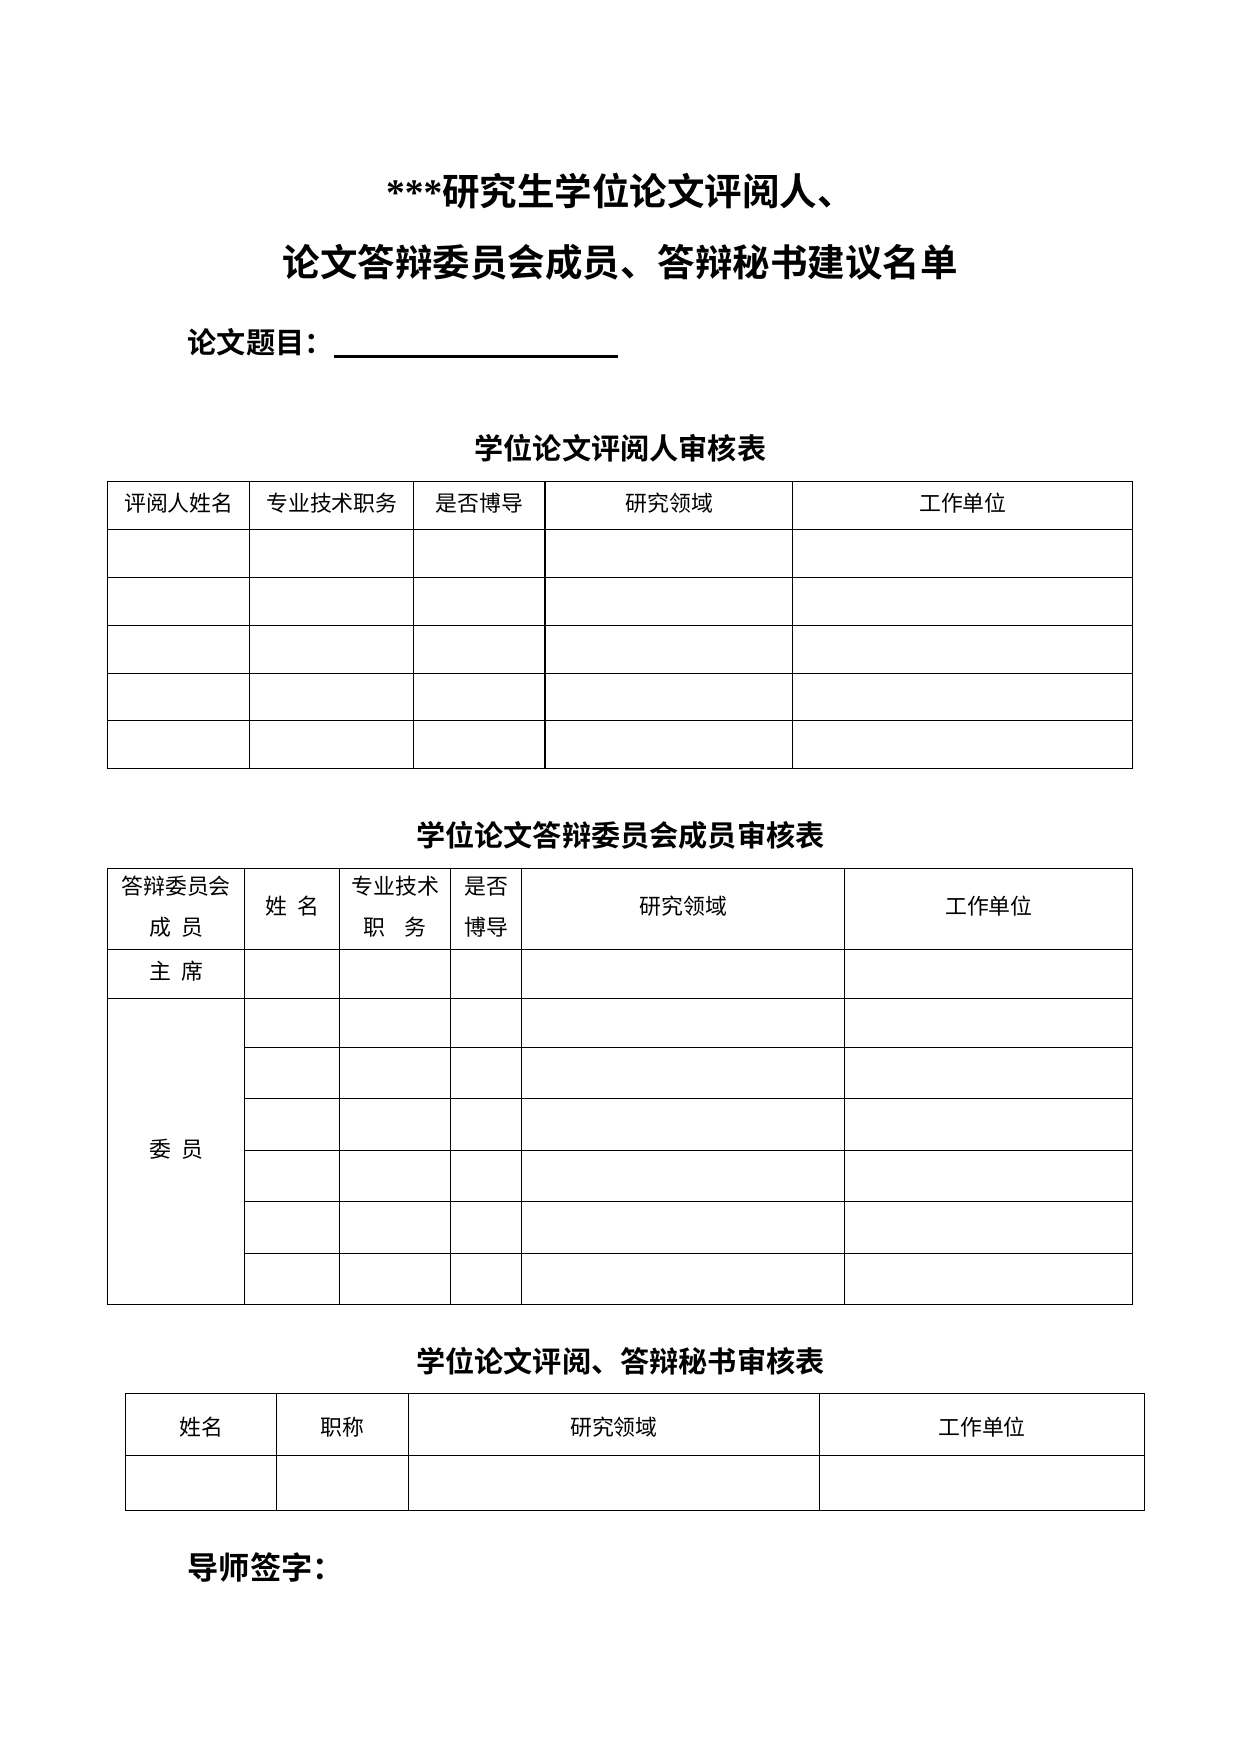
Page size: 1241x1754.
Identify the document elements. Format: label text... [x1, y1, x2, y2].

table_cell [245, 1202, 339, 1253]
table_cell [245, 1151, 339, 1201]
table_cell [414, 674, 544, 720]
table_header 姓名 [126, 1394, 276, 1454]
table_cell [522, 1048, 844, 1098]
table_header 研究领域 [409, 1394, 819, 1454]
table_cell [340, 1048, 450, 1098]
table_cell [340, 950, 450, 998]
table_cell [793, 674, 1132, 720]
table_cell 主 席 [108, 950, 244, 998]
table_cell [845, 1099, 1132, 1150]
table_cell [414, 721, 544, 768]
table_cell [522, 1202, 844, 1253]
table_cell [250, 721, 413, 768]
table_cell [340, 1099, 450, 1150]
table_header 研究领域 [546, 482, 792, 529]
table_header 工作单位 [845, 869, 1132, 949]
table_cell [845, 950, 1132, 998]
table_cell [250, 578, 413, 624]
table_header 专业技术职务 [250, 482, 413, 529]
table_cell [108, 674, 249, 720]
table_header 答辩委员会成 员 [108, 869, 244, 949]
table_cell [250, 530, 413, 577]
table_cell [451, 1254, 521, 1304]
table_cell [451, 950, 521, 998]
table_header 工作单位 [820, 1394, 1144, 1454]
table_cell [340, 1202, 450, 1253]
table_cell [245, 1048, 339, 1098]
table_cell [250, 674, 413, 720]
text 论文答辩委员会成员、答辩秘书建议名单 [187, 232, 1053, 287]
table_cell [820, 1456, 1144, 1509]
table_header 专业技术职 务 [340, 869, 450, 949]
table_header 是否博导 [451, 869, 521, 949]
table_cell [245, 999, 339, 1047]
text 导师签字： [187, 1543, 1053, 1588]
table_cell [108, 530, 249, 577]
table_cell [546, 674, 792, 720]
table_cell [546, 530, 792, 577]
table_cell [793, 578, 1132, 624]
table_cell [451, 1048, 521, 1098]
table_cell [546, 578, 792, 624]
table_header 是否博导 [414, 482, 544, 529]
table_cell [414, 530, 544, 577]
table_cell [245, 1099, 339, 1150]
table_cell [522, 1099, 844, 1150]
table_cell [845, 1254, 1132, 1304]
table_cell [451, 1151, 521, 1201]
text 学位论文评阅、答辩秘书审核表 [187, 1338, 1053, 1380]
table_cell [245, 950, 339, 998]
table_cell [409, 1456, 819, 1509]
table_header 职称 [277, 1394, 408, 1454]
table_cell [546, 626, 792, 672]
table_cell 委 员 [108, 999, 244, 1304]
table_cell [340, 1151, 450, 1201]
text 论文题目： [187, 319, 1053, 362]
table_cell [793, 626, 1132, 672]
text 学位论文答辩委员会成员审核表 [187, 813, 1053, 855]
table_cell [250, 626, 413, 672]
text 学位论文评阅人审核表 [187, 426, 1053, 468]
table_header 工作单位 [793, 482, 1132, 529]
table_cell [793, 530, 1132, 577]
table_cell [522, 999, 844, 1047]
table_header 研究领域 [522, 869, 844, 949]
table_cell [414, 626, 544, 672]
table_cell [451, 1202, 521, 1253]
table_cell [126, 1456, 276, 1509]
text ***研究生学位论文评阅人、 [187, 162, 1053, 216]
table_cell [108, 721, 249, 768]
table_cell [845, 1048, 1132, 1098]
table_cell [845, 1151, 1132, 1201]
table_header 姓 名 [245, 869, 339, 949]
table_cell [793, 721, 1132, 768]
table_header 评阅人姓名 [108, 482, 249, 529]
table_cell [245, 1254, 339, 1304]
table_cell [845, 1202, 1132, 1253]
table_cell [522, 950, 844, 998]
table_cell [546, 721, 792, 768]
table_cell [522, 1151, 844, 1201]
table_cell [340, 1254, 450, 1304]
table_cell [340, 999, 450, 1047]
table_cell [522, 1254, 844, 1304]
table_cell [414, 578, 544, 624]
table_cell [845, 999, 1132, 1047]
table_cell [277, 1456, 408, 1509]
table_cell [108, 578, 249, 624]
table_cell [451, 999, 521, 1047]
table_cell [451, 1099, 521, 1150]
table_cell [108, 626, 249, 672]
